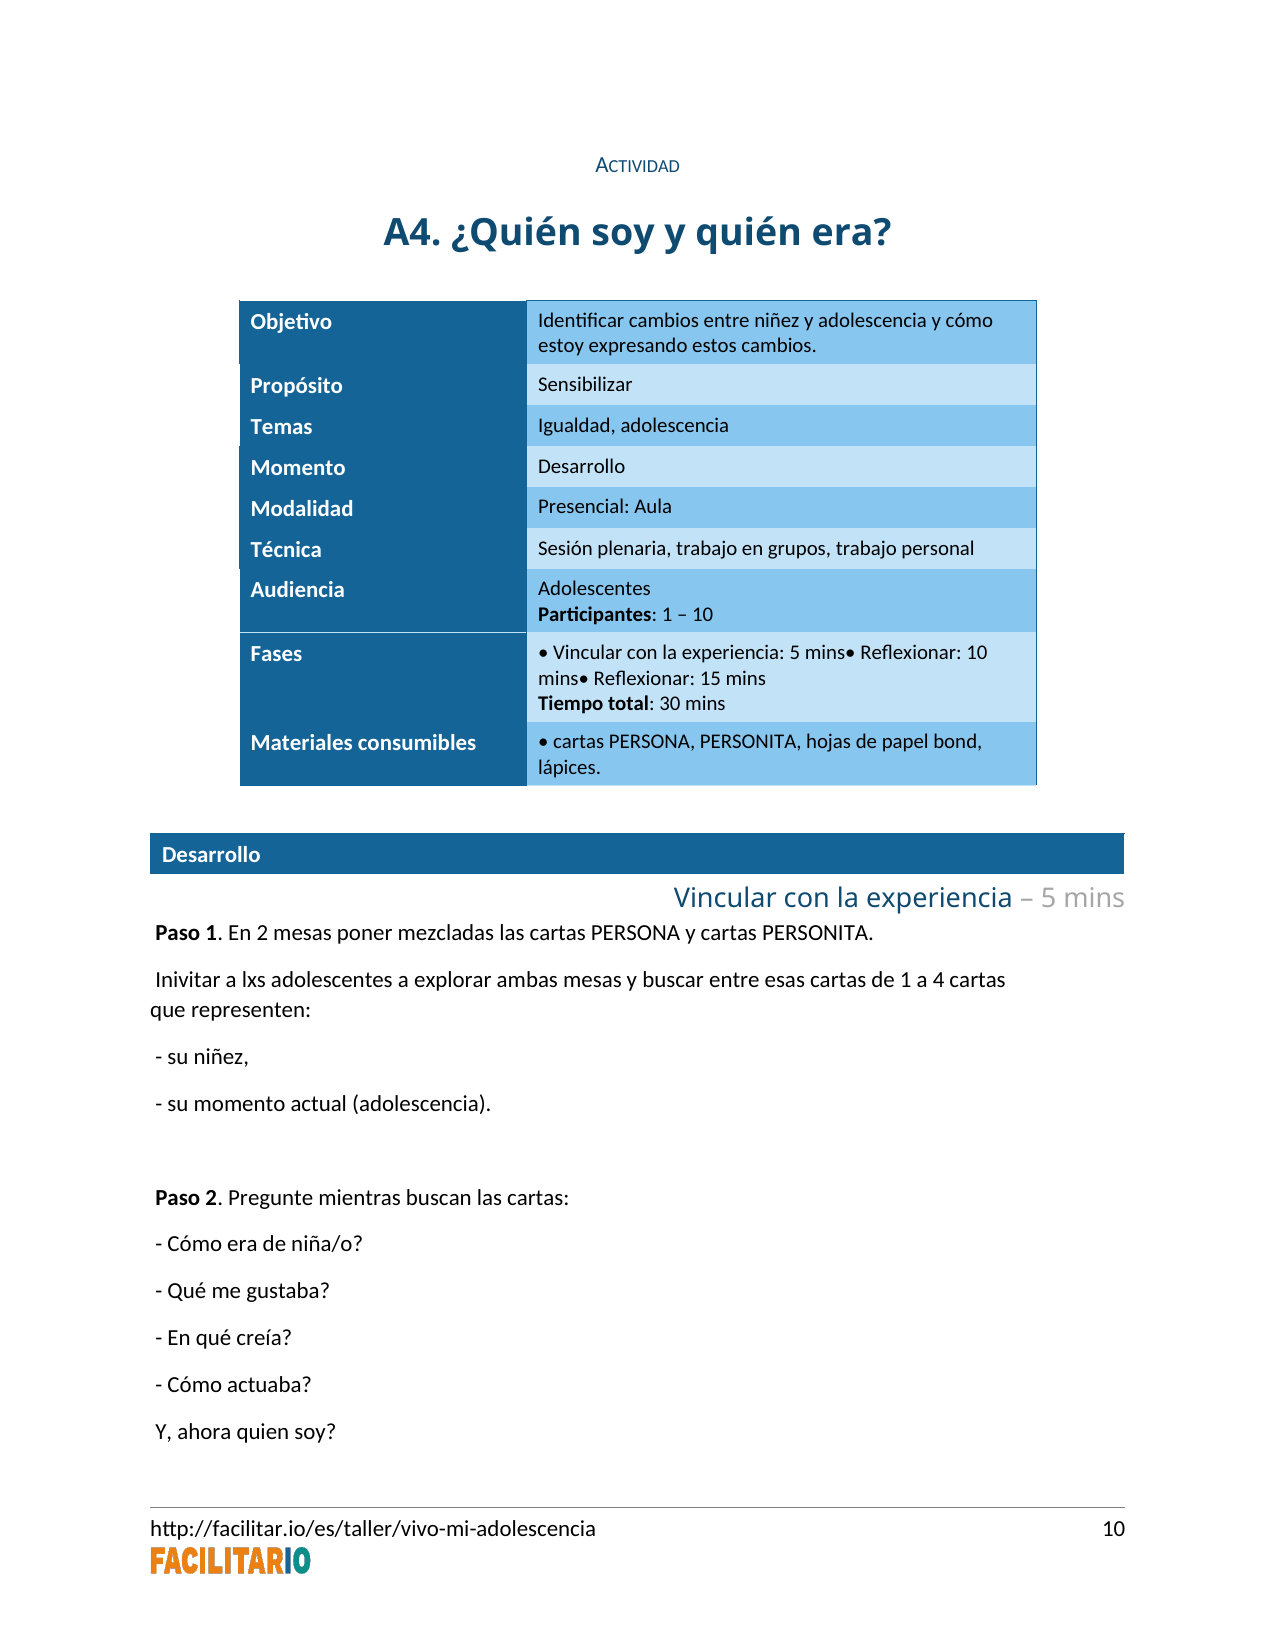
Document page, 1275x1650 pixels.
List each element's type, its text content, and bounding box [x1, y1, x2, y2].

table_header Identificar cambios entre niñez y adolescencia y cómo estoy expresando estos cambios. [527, 301, 1036, 364]
table_cell Modalidad [240, 488, 526, 528]
table_cell Momento [240, 447, 526, 487]
table_cell Materiales consumibles [240, 723, 526, 785]
table_header Desarrollo [151, 834, 1124, 874]
table_header Objetivo [240, 301, 526, 364]
table_cell • Vincular con la experiencia: 5 mins Tiempo total: 30 mins [527, 633, 1036, 722]
text Inivitar a lxs adolescentes a explorar ambas mesas y buscar entre esas cartas de 1 a 4 cartas que representen: [150, 965, 1125, 1023]
subtitle A4. ¿Quién soy y quién era? [150, 205, 1125, 256]
table_cell • cartas PERSONA, PERSONITA, hojas de papel bond, lápices. [527, 722, 1036, 785]
table_cell Propósito [240, 365, 526, 405]
text - Qué me gustaba? [150, 1276, 1125, 1304]
text Paso 2. Pregunte mientras buscan las cartas: [150, 1183, 1125, 1211]
subtitle Vincular con la experiencia – 5 mins [150, 878, 1125, 915]
text Actividad [150, 150, 1125, 178]
text - su niñez, [150, 1042, 1125, 1070]
text - su momento actual (adolescencia). [150, 1089, 1125, 1117]
table_cell Sensibilizar [527, 364, 1036, 405]
table_cell Presencial: Aula [527, 487, 1036, 528]
table_cell Temas [240, 406, 526, 446]
table_cell Fases [240, 634, 526, 722]
text Paso 1. En 2 mesas poner mezcladas las cartas PERSONA y cartas PERSONITA. [150, 918, 1125, 946]
text Y, ahora quien soy? [150, 1417, 1125, 1445]
table_cell Sesión plenaria, trabajo en grupos, trabajo personal [527, 528, 1036, 569]
text - Cómo actuaba? [150, 1370, 1125, 1398]
table_cell Desarrollo [527, 446, 1036, 487]
text - En qué creía? [150, 1323, 1125, 1351]
table_cell Audiencia [240, 570, 526, 632]
picture [145, 1544, 315, 1576]
table_cell Adolescentes Participantes: 1 – 10 [527, 569, 1036, 632]
table_cell Técnica [240, 529, 526, 569]
text - Cómo era de niña/o? [150, 1229, 1125, 1258]
table_cell Igualdad, adolescencia [527, 405, 1036, 446]
